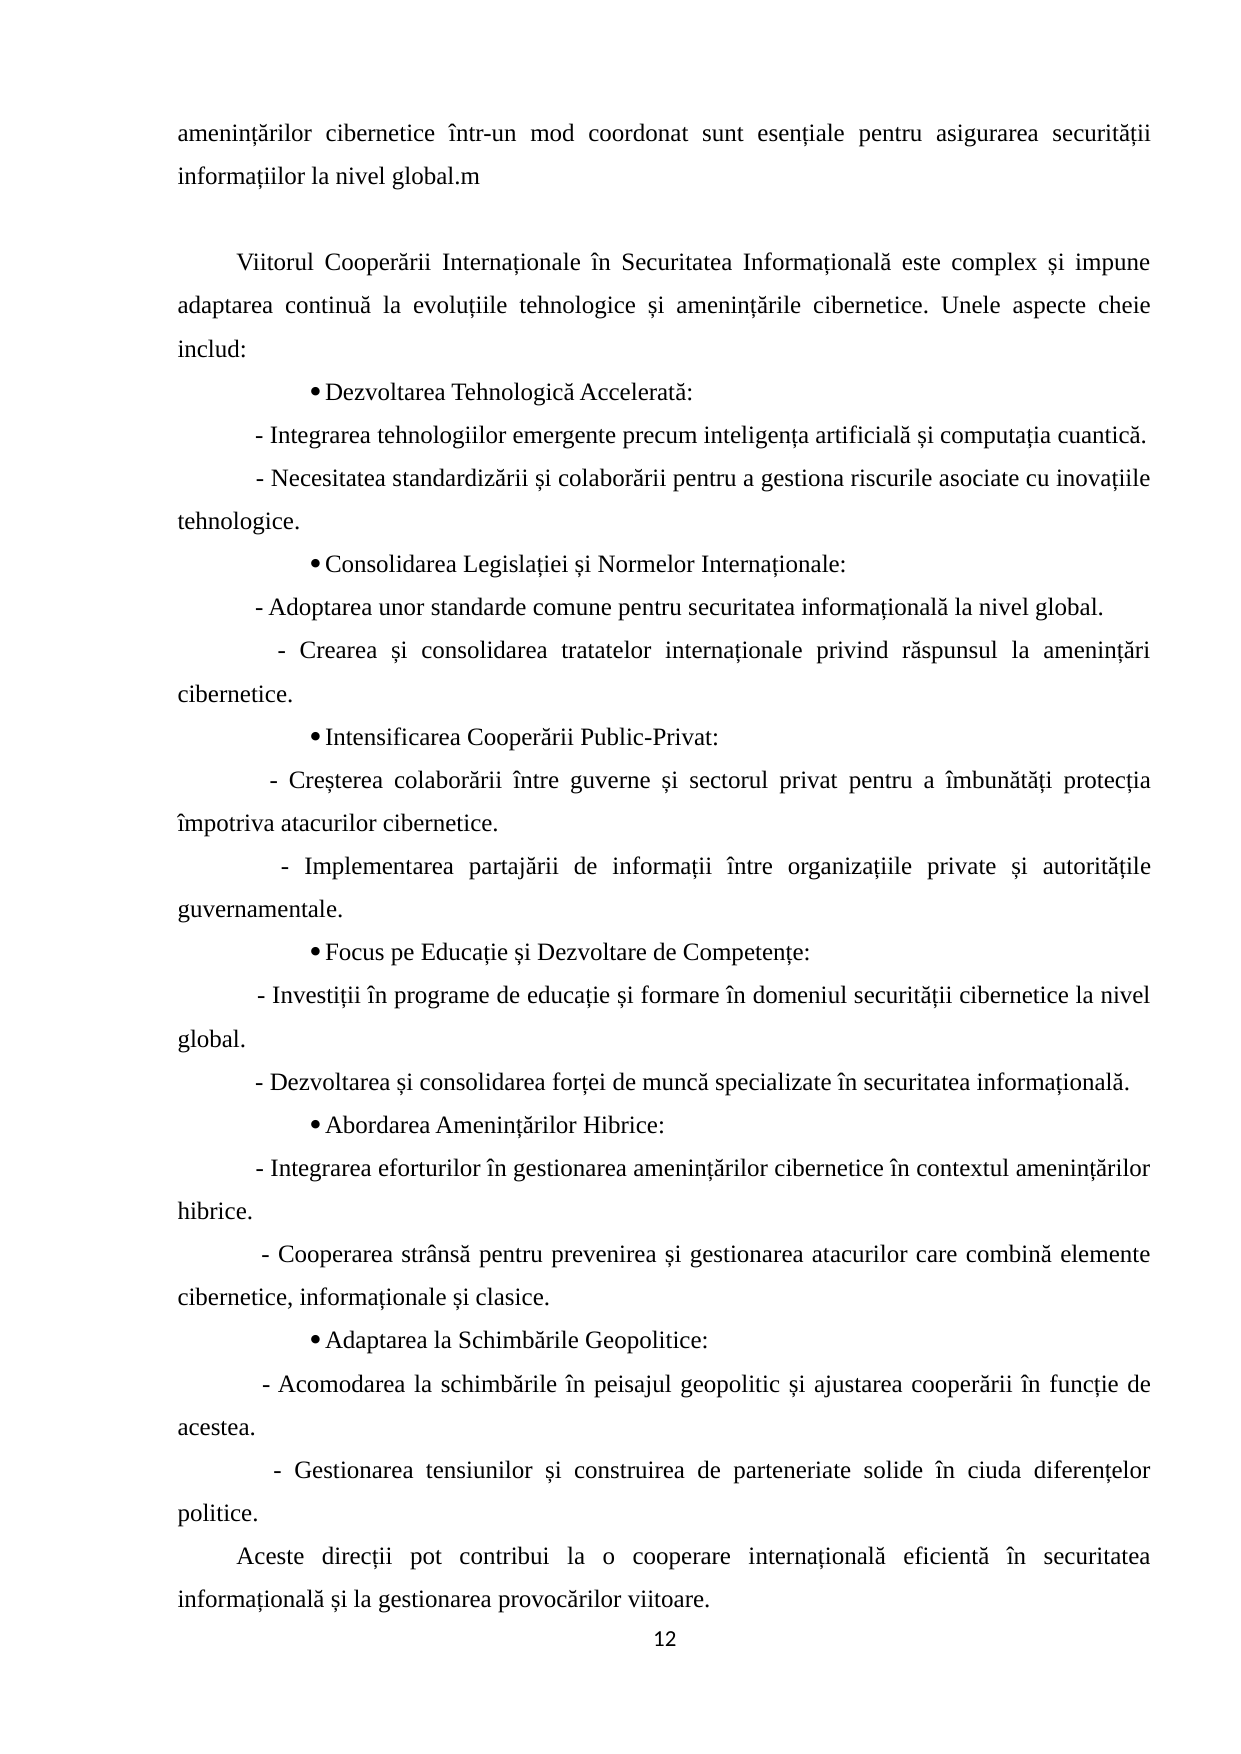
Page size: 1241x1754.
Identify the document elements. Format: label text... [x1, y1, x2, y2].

text - Crearea și consolidarea tratatelor internaționale privind răspunsul la amenințări cibernetice. [177, 636, 1152, 707]
text - Investiții în programe de educație și formare în domeniul securității cibernetice la nivel global. [177, 981, 1152, 1052]
list Abordarea Amenințărilor Hibrice: [252, 1110, 1152, 1139]
text Aceste direcții pot contribui la o cooperare internațională eficientă în securitatea informațională și la gestionarea provocărilor viitoare. [177, 1541, 1152, 1613]
list Focus pe Educație și Dezvoltare de Competențe: [252, 937, 1152, 966]
text - Dezvoltarea și consolidarea forței de muncă specializate în securitatea informațională. [177, 1067, 1152, 1096]
list Adaptarea la Schimbările Geopolitice: [252, 1326, 1152, 1354]
text - Integrarea tehnologiilor emergente precum inteligența artificială și computația cuantică. [177, 420, 1152, 449]
text - Implementarea partajării de informații între organizațiile private și autoritățile guvernamentale. [177, 851, 1152, 923]
list Intensificarea Cooperării Public-Privat: [252, 722, 1152, 751]
text - Gestionarea tensiunilor și construirea de parteneriate solide în ciuda diferențelor politice. [177, 1455, 1152, 1527]
list Dezvoltarea Tehnologică Accelerată: [252, 377, 1152, 406]
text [177, 118, 1152, 190]
text Viitorul Cooperării Internaționale în Securitatea Informațională este complex și impune adaptarea continuă la evoluțiile tehnologice și amenințările cibernetice. Unele aspecte cheie includ: [177, 247, 1152, 362]
text - Adoptarea unor standarde comune pentru securitatea informațională la nivel global. [177, 592, 1152, 621]
text - Necesitatea standardizării și colaborării pentru a gestiona riscurile asociate cu inovațiile tehnologice. [177, 463, 1152, 535]
text - Integrarea eforturilor în gestionarea amenințărilor cibernetice în contextul amenințărilor hibrice. [177, 1153, 1152, 1225]
text - Creșterea colaborării între guverne și sectorul privat pentru a îmbunătăți protecția împotriva atacurilor cibernetice. [177, 765, 1152, 837]
list Consolidarea Legislației și Normelor Internaționale: [252, 549, 1152, 578]
text - Cooperarea strânsă pentru prevenirea și gestionarea atacurilor care combină elemente cibernetice, informaționale și clasice. [177, 1239, 1152, 1311]
text - Acomodarea la schimbările în peisajul geopolitic și ajustarea cooperării în funcție de acestea. [177, 1369, 1152, 1441]
